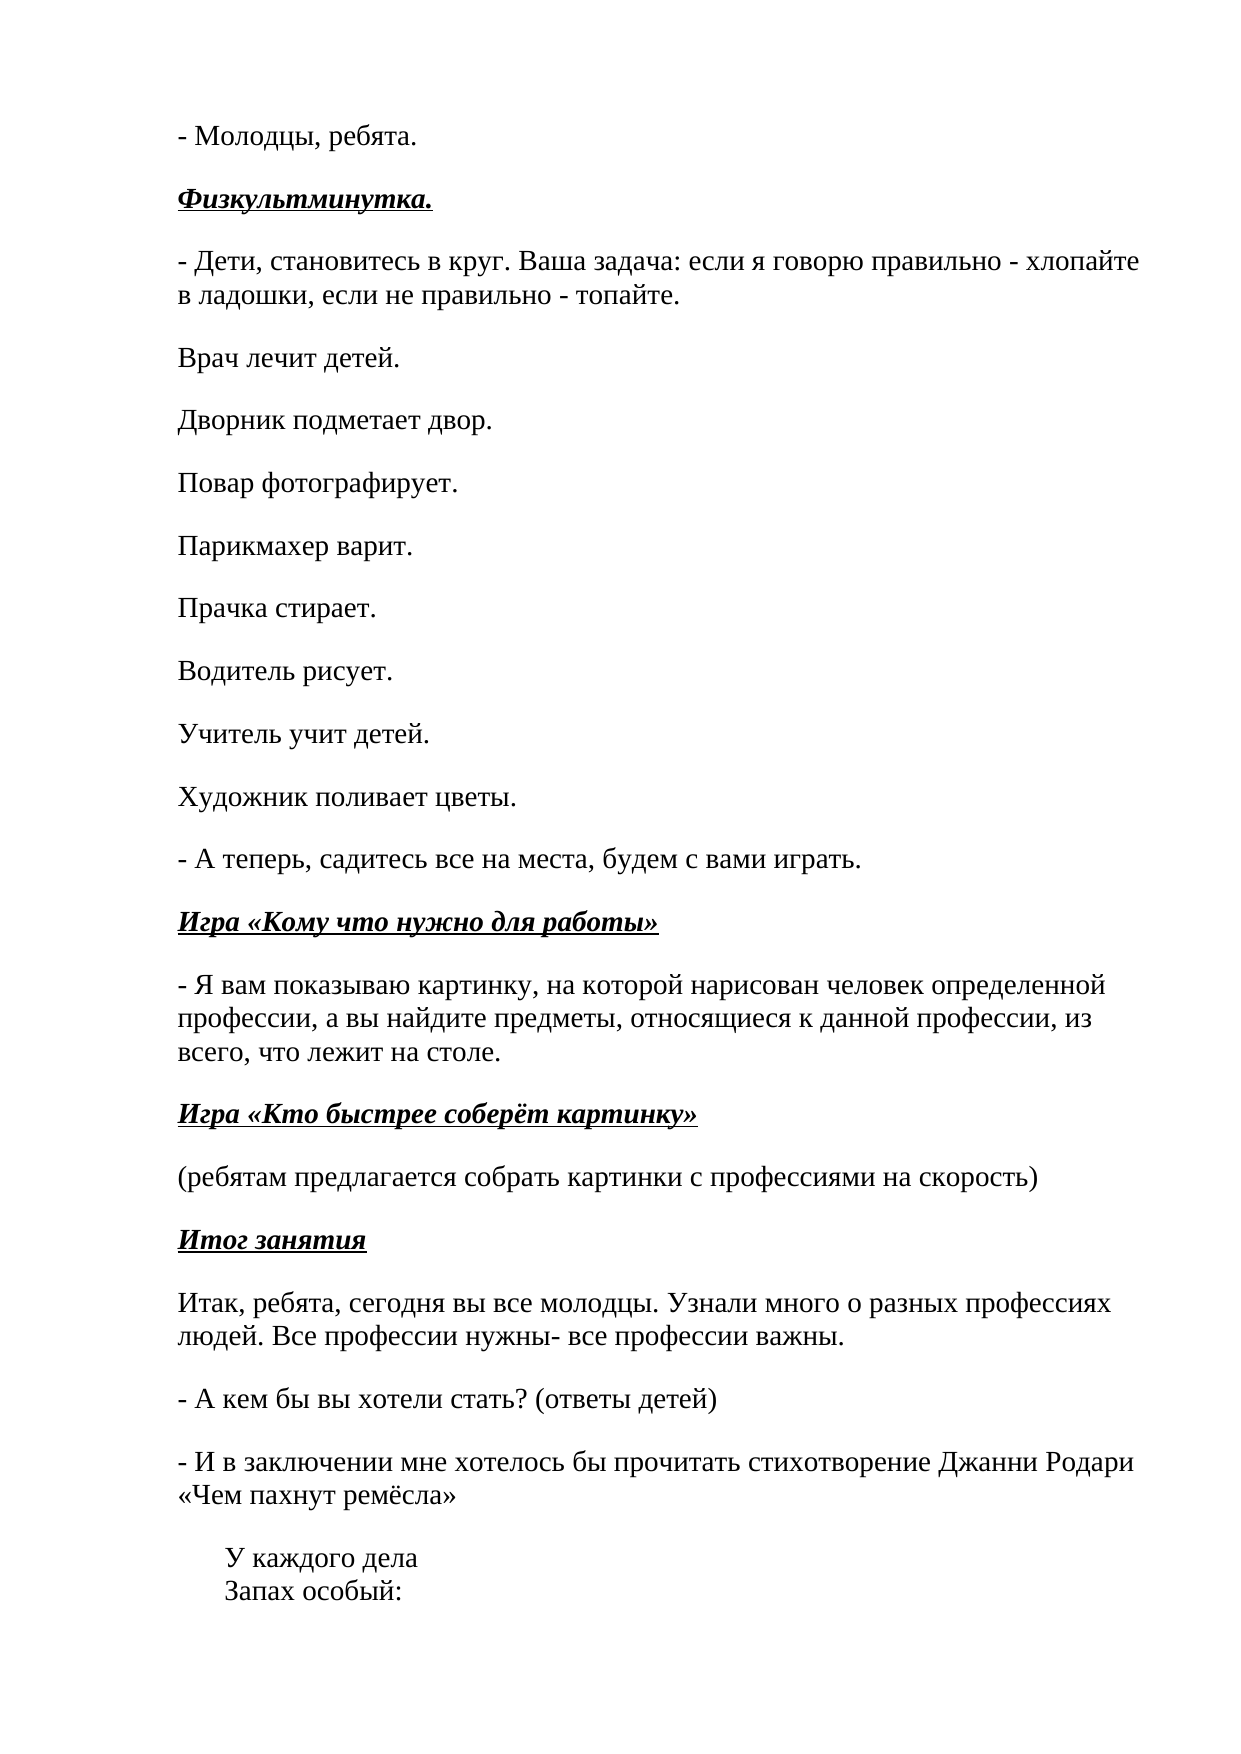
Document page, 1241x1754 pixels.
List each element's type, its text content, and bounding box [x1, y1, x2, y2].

text Художник поливает цветы. [177, 779, 1152, 812]
text Игра «Кто быстрее соберёт картинку» [177, 1097, 1152, 1130]
text Физкультминутка. [177, 181, 1152, 214]
text - Молодцы, ребята. [177, 118, 1152, 152]
text Прачка стирает. [177, 591, 1152, 624]
text (ребятам предлагается собрать картинки с профессиями на скорость) [177, 1159, 1152, 1193]
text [224, 1540, 1152, 1607]
text - Дети, становитесь в круг. Ваша задача: если я говорю правильно - хлопайте в ладошки, если не правильно - топайте. [177, 243, 1152, 311]
text Итак, ребята, сегодня вы все молодцы. Узнали много о разных профессиях людей. Все профессии нужны- все профессии важны. [177, 1285, 1152, 1352]
text - И в заключении мне хотелось бы прочитать стихотворение Джанни Родари «Чем пахнут ремёсла» [177, 1444, 1152, 1511]
text Врач лечит детей. [177, 340, 1152, 373]
text Повар фотографирует. [177, 465, 1152, 499]
text - А теперь, садитесь все на места, будем с вами играть. [177, 841, 1152, 875]
text Парикмахер варит. [177, 528, 1152, 561]
text - Я вам показываю картинку, на которой нарисован человек определенной профессии, а вы найдите предметы, относящиеся к данной профессии, из всего, что лежит на столе. [177, 967, 1152, 1067]
text Итог занятия [177, 1222, 1152, 1256]
text Водитель рисует. [177, 653, 1152, 687]
text Игра «Кому что нужно для работы» [177, 904, 1152, 938]
text Учитель учит детей. [177, 716, 1152, 749]
text - А кем бы вы хотели стать? (ответы детей) [177, 1381, 1152, 1414]
text Дворник подметает двор. [177, 402, 1152, 436]
